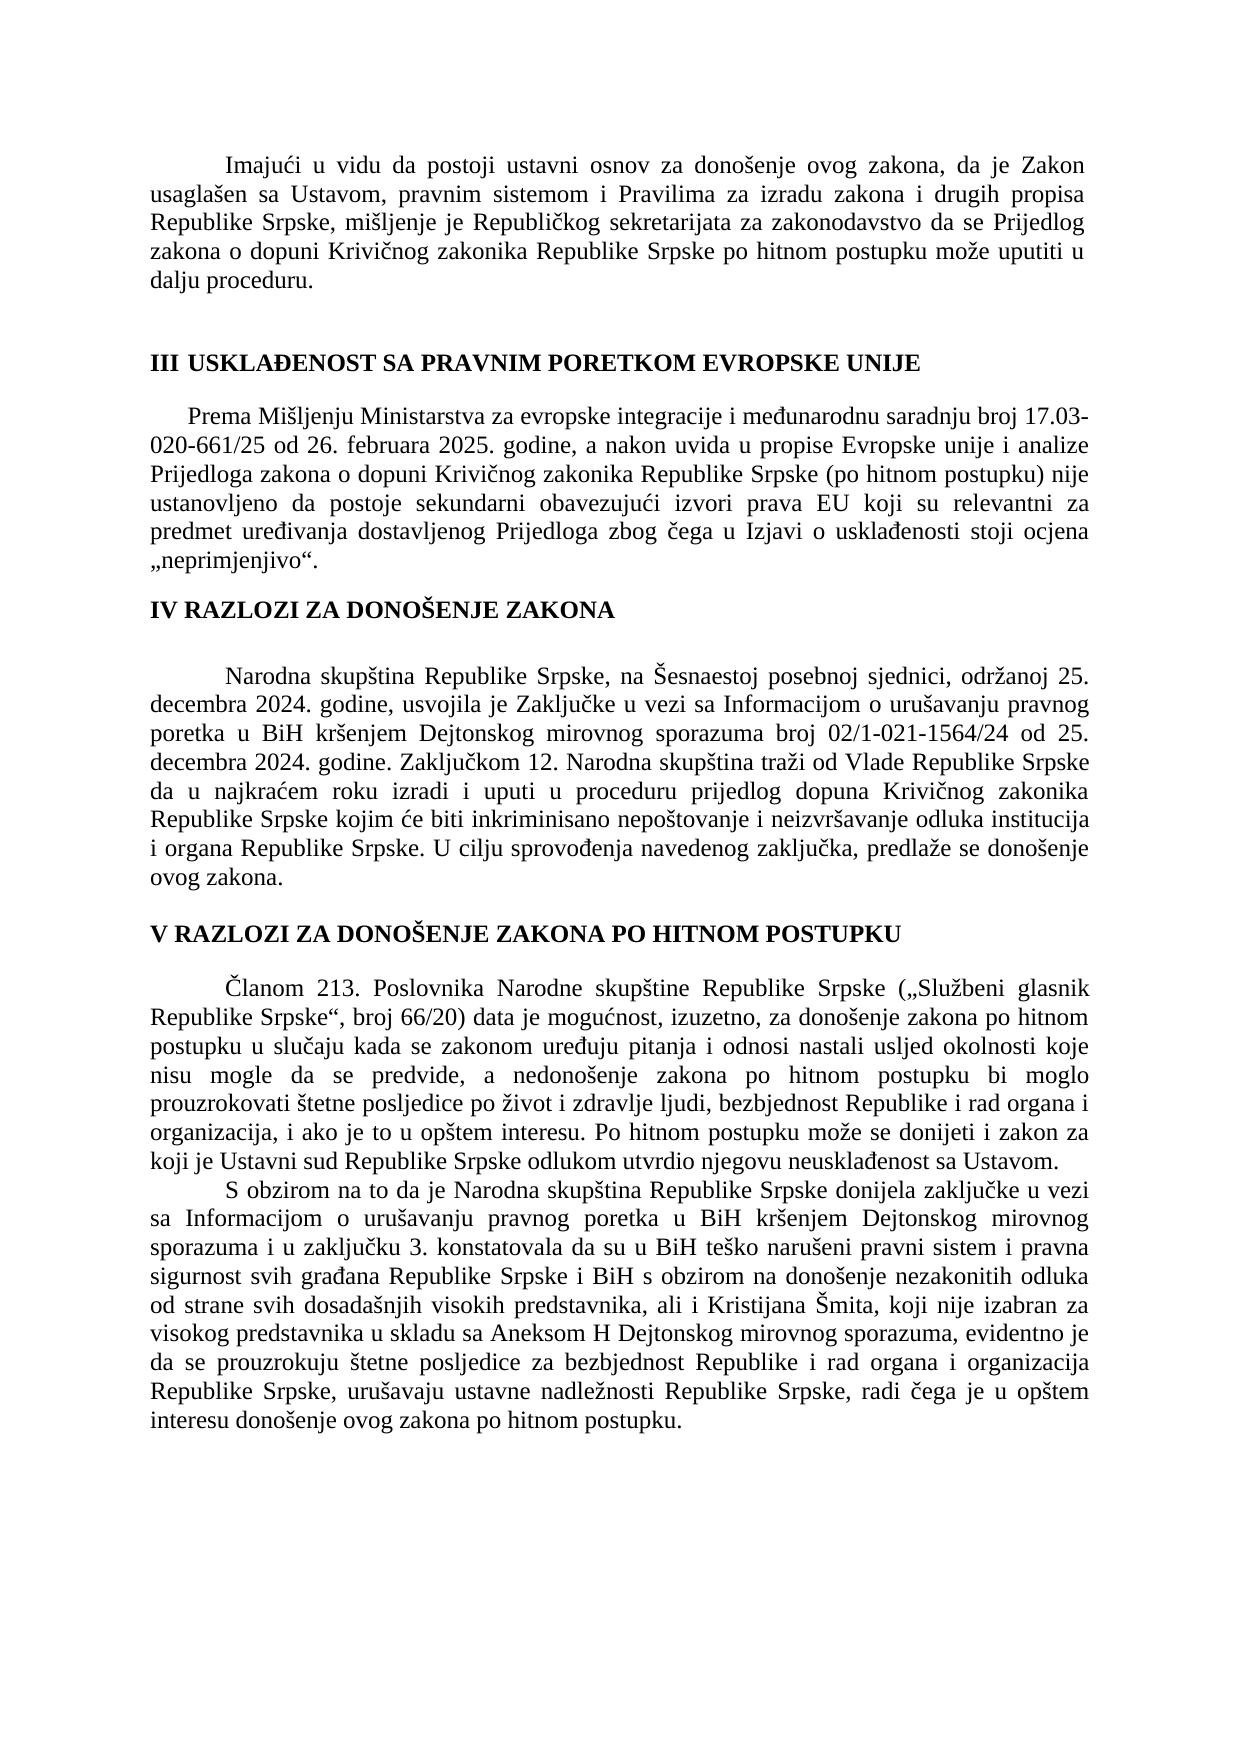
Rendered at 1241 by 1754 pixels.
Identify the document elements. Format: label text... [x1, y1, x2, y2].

text Prema Mišljenju Ministarstva za evropske integracije i međunarodnu saradnju broj 17.03-020-661/25 od 26. februara 2025. godine, a nakon uvida u propise Evropske unije i analize Prijedloga zakona o dopuni Krivičnog zakonika Republike Srpske (po hitnom postupku) nije ustanovljeno da postoje sekundarni obavezujući izvori prava EU koji su relevantni za predmet uređivanja dostavljenog Prijedloga zbog čega u Izjavi o usklađenosti stoji ocjena „neprimjenjivo“. [150, 459, 1090, 631]
text III USKLAĐENOST SA PRAVNIM PORETKOM EVROPSKE UNIJE [150, 405, 1090, 434]
text Narodna skupština Republike Srpske, na Šesnaestoj posebnoj sjednici, održanoj 25. decembra 2024. godine, usvojila je Zaključke u vezi sa Informacijom o urušavanju pravnog poretka u BiH kršenjem Dejtonskog mirovnog sporazuma broj 02/1-021-1564/24 od 25. decembra 2024. godine. Zaključkom 12. Narodna skupština traži od Vlade Republike Srpske da u najkraćem roku izradi i uputi u proceduru prijedlog dopuna Krivičnog zakonika Republike Srpske kojim će biti inkriminisano nepoštovanje i neizvršavanje odluka institucija i organa Republike Srpske. U cilju sprovođenja navedenog zaključka, predlaže se donošenje ovog zakona. [150, 718, 1090, 948]
text S obzirom na to da je Narodna skupština Republike Srpske donijela zaključke u vezi sa Informacijom o urušavanju pravnog poretka u BiH kršenjem Dejtonskog mirovnog sporazuma i u zaključku 3. konstatovala da su u BiH teško narušeni pravni sistem i pravna sigurnost svih građana Republike Srpske i BiH s obzirom na donošenje nezakonitih odluka od strane svih dosadašnjih visokih predstavnika, ali i Kristijana Šmita, koji nije izabran za visokog predstavnika u skladu sa Aneksom H Dejtonskog mirovnog sporazuma, evidentno je da se prouzrokuju štetne posljedice za bezbjednost Republike i rad organa i organizacija Republike Srpske, urušavaju ustavne nadležnosti Republike Srpske, radi čega je u opštem interesu donošenje ovog zakona po hitnom postupku. [150, 1232, 1090, 1491]
text Članom 213. Poslovnika Narodne skupštine Republike Srpske („Službeni glasnik Republike Srpske“, broj 66/20) data je mogućnost, izuzetno, za donošenje zakona po hitnom postupku u slučaju kada se zakonom uređuju pitanja i odnosi nastali usljed okolnosti koje nisu mogle da se predvide, a nedonošenje zakona po hitnom postupku bi moglo prouzrokovati štetne posljedice po život i zdravlje ljudi, bezbjednost Republike i rad organa i organizacija, i ako je to u opštem interesu. Po hitnom postupku može se donijeti i zakon za koji je Ustavni sud Republike Srpske odlukom utvrdio njegovu neusklađenost sa Ustavom. [150, 1031, 1090, 1232]
text Imajući u vidu da postoji ustavni osnov za donošenje ovog zakona, da je Zakon usaglašen sa Ustavom, pravnim sistemom i Pravilima za izradu zakona i drugih propisa Republike Srpske, mišljenje je Republičkog sekretarijata za zakonodavstvo da se Prijedlog zakona o dopuni Krivičnog zakonika Republike Srpske po hitnom postupku može uputiti u dalju proceduru. [150, 207, 1086, 351]
text V RAZLOZI ZA DONOŠENJE ZAKONA PO HITNOM POSTUPKU [150, 977, 1090, 1006]
text IV RAZLOZI ZA DONOŠENJE ZAKONA [150, 652, 1090, 681]
text U postupku konsultacija sa obrađivačem, ovaj sekretarijat nije imao primjedaba i sugestija na predloženi tekst dopune. [150, 150, 1086, 207]
